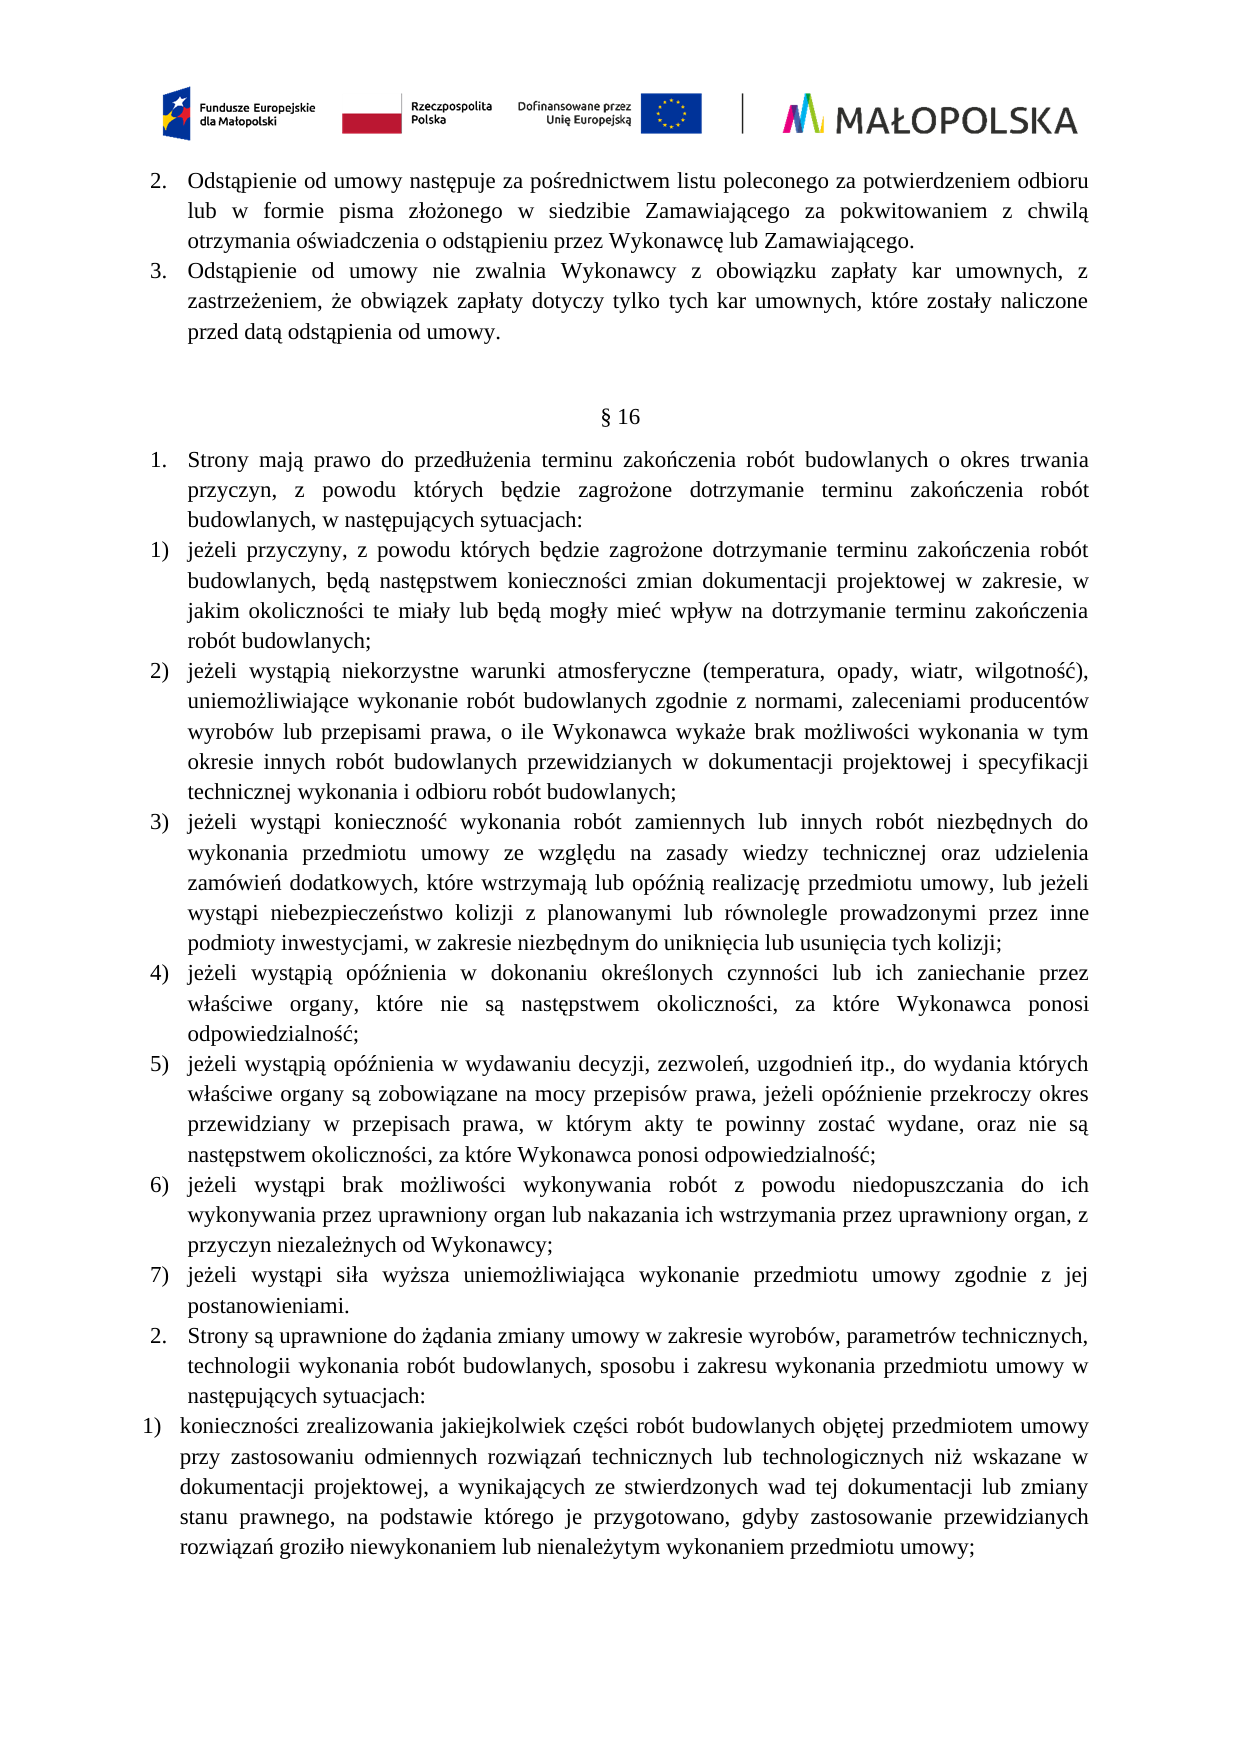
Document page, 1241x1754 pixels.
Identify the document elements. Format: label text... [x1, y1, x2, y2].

list Odstąpienie od umowy nie zwalnia Wykonawcy z obowiązku zapłaty kar umownych, z zastrzeżeniem, że obwiązek zapłaty dotyczy tylko tych kar umownych, które zostały naliczone przed datą odstąpienia od umowy. [150, 257, 1090, 344]
picture [150, 73, 1091, 155]
list Strony są uprawnione do żądania zmiany umowy w zakresie wyrobów, parametrów technicznych, technologii wykonania robót budowlanych, sposobu i zakresu wykonania przedmiotu umowy w następujących sytuacjach: [150, 1322, 1090, 1409]
list jeżeli wystąpią opóźnienia w wydawaniu decyzji, zezwoleń, uzgodnień itp., do wydania których właściwe organy są zobowiązane na mocy przepisów prawa, jeżeli opóźnienie przekroczy okres przewidziany w przepisach prawa, w którym akty te powinny zostać wydane, oraz nie są następstwem okoliczności, za które Wykonawca ponosi odpowiedzialność; [150, 1050, 1090, 1167]
list jeżeli wystąpią opóźnienia w dokonaniu określonych czynności lub ich zaniechanie przez właściwe organy, które nie są następstwem okoliczności, za które Wykonawca ponosi odpowiedzialność; [150, 959, 1090, 1046]
list jeżeli przyczyny, z powodu których będzie zagrożone dotrzymanie terminu zakończenia robót budowlanych, będą następstwem konieczności zmian dokumentacji projektowej w zakresie, w jakim okoliczności te miały lub będą mogły mieć wpływ na dotrzymanie terminu zakończenia robót budowlanych; [150, 537, 1090, 653]
list Odstąpienie od umowy następuje za pośrednictwem listu poleconego za potwierdzeniem odbioru lub w formie pisma złożonego w siedzibie Zamawiającego za pokwitowaniem z chwilą otrzymania oświadczenia o odstąpieniu przez Wykonawcę lub Zamawiającego. [150, 167, 1090, 253]
list jeżeli wystąpi brak możliwości wykonywania robót z powodu niedopuszczania do ich wykonywania przez uprawniony organ lub nakazania ich wstrzymania przez uprawniony organ, z przyczyn niezależnych od Wykonawcy; [150, 1171, 1090, 1258]
list jeżeli wystąpi siła wyższa uniemożliwiająca wykonanie przedmiotu umowy zgodnie z jej postanowieniami. [150, 1262, 1090, 1318]
text § 16 [150, 403, 1090, 429]
list Strony mają prawo do przedłużenia terminu zakończenia robót budowlanych o okres trwania przyczyn, z powodu których będzie zagrożone dotrzymanie terminu zakończenia robót budowlanych, w następujących sytuacjach: [150, 446, 1090, 533]
list jeżeli wystąpi konieczność wykonania robót zamiennych lub innych robót niezbędnych do wykonania przedmiotu umowy ze względu na zasady wiedzy technicznej oraz udzielenia zamówień dodatkowych, które wstrzymają lub opóźnią realizację przedmiotu umowy, lub jeżeli wystąpi niebezpieczeństwo kolizji z planowanymi lub równolegle prowadzonymi przez inne podmioty inwestycjami, w zakresie niezbędnym do uniknięcia lub usunięcia tych kolizji; [150, 808, 1090, 956]
list konieczności zrealizowania jakiejkolwiek części robót budowlanych objętej przedmiotem umowy przy zastosowaniu odmiennych rozwiązań technicznych lub technologicznych niż wskazane w dokumentacji projektowej, a wynikających ze stwierdzonych wad tej dokumentacji lub zmiany stanu prawnego, na podstawie którego je przygotowano, gdyby zastosowanie przewidzianych rozwiązań groziło niewykonaniem lub nienależytym wykonaniem przedmiotu umowy; [142, 1413, 1090, 1560]
list jeżeli wystąpią niekorzystne warunki atmosferyczne (temperatura, opady, wiatr, wilgotność), uniemożliwiające wykonanie robót budowlanych zgodnie z normami, zaleceniami producentów wyrobów lub przepisami prawa, o ile Wykonawca wykaże brak możliwości wykonania w tym okresie innych robót budowlanych przewidzianych w dokumentacji projektowej i specyfikacji technicznej wykonania i odbioru robót budowlanych; [150, 657, 1090, 804]
